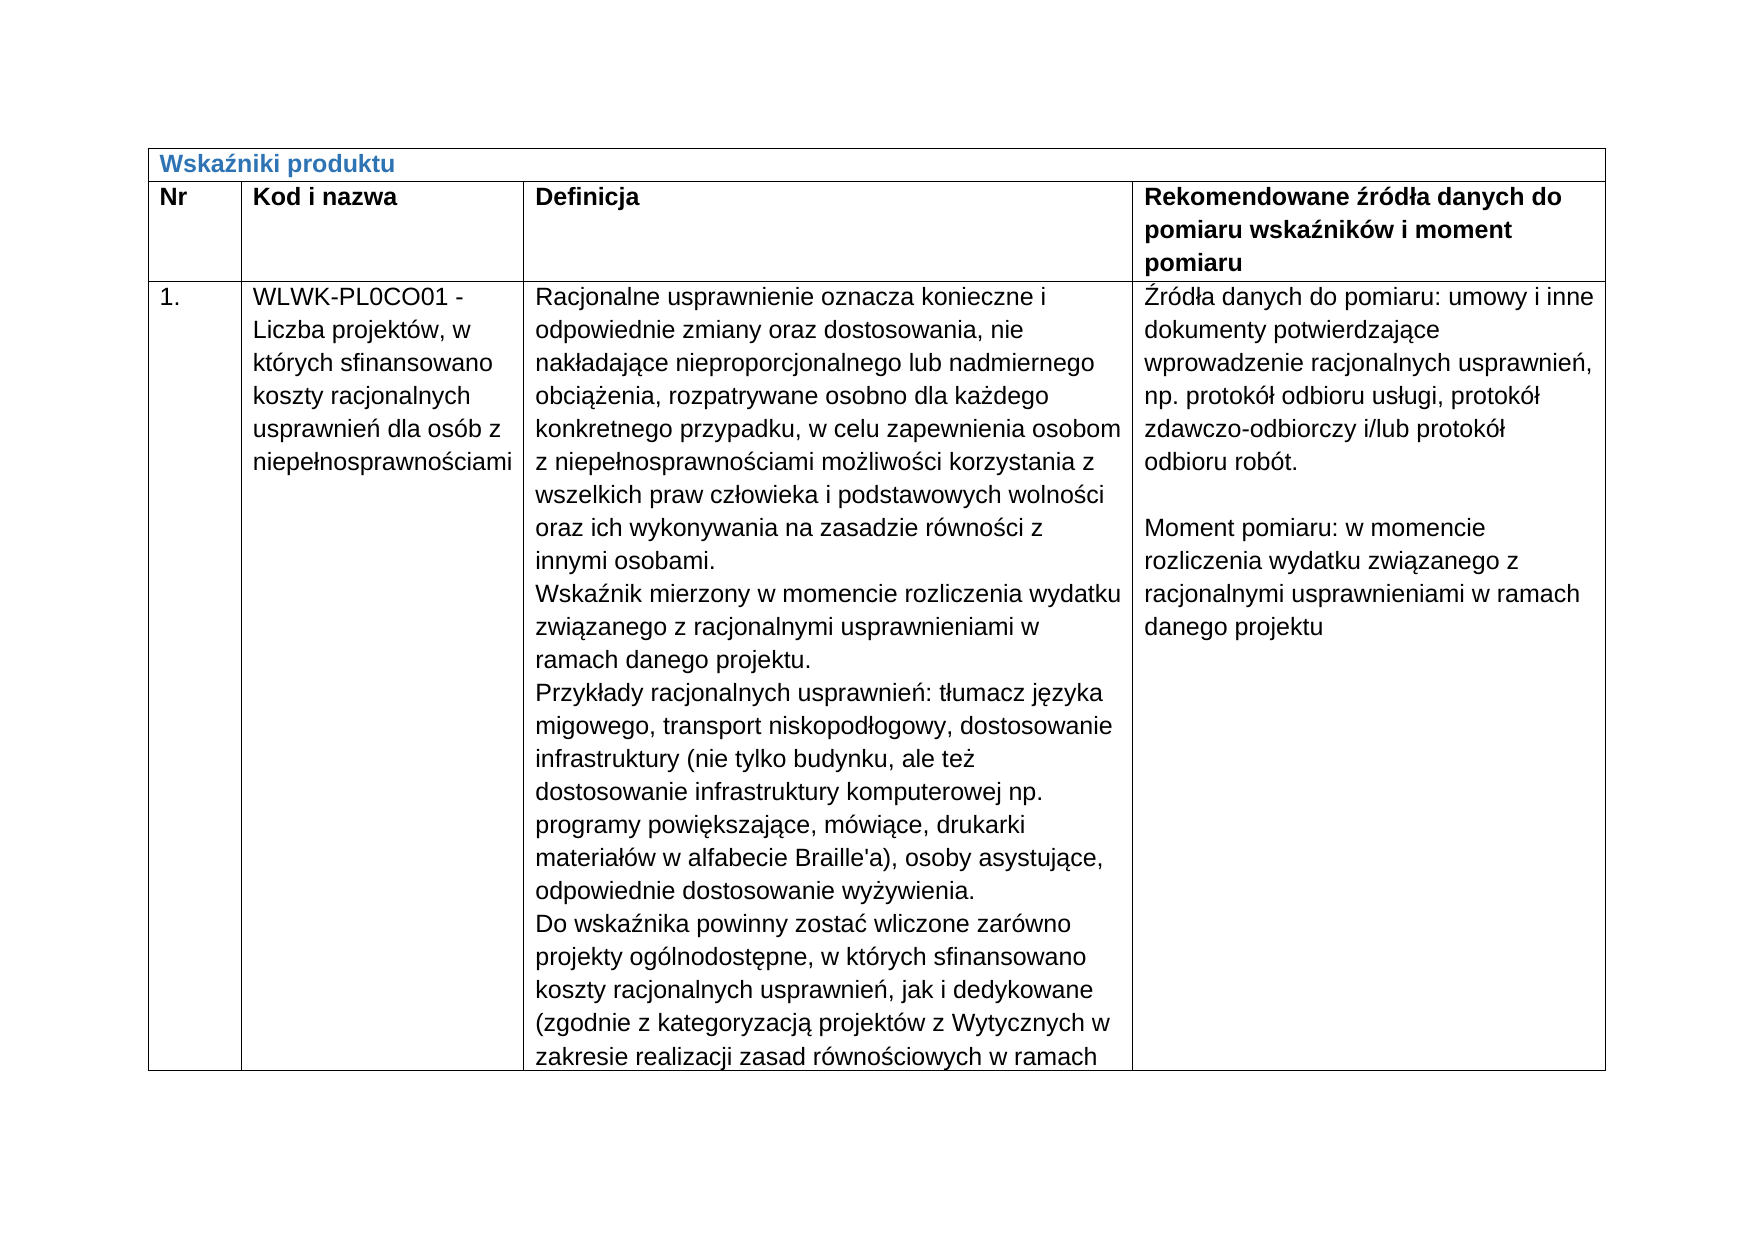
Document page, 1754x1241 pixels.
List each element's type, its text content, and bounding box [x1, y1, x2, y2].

table_cell Kod i nazwa [242, 182, 523, 281]
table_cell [1133, 282, 1605, 1070]
table_cell Rekomendowane źródła danych do pomiaru wskaźników i moment pomiaru [1133, 182, 1605, 281]
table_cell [242, 282, 523, 1070]
table_cell Nr [149, 182, 241, 281]
table_cell Wskaźniki produktu [149, 149, 1605, 181]
table_cell Definicja [524, 182, 1132, 281]
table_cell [524, 282, 1132, 1070]
table_cell 1. [149, 282, 241, 1070]
